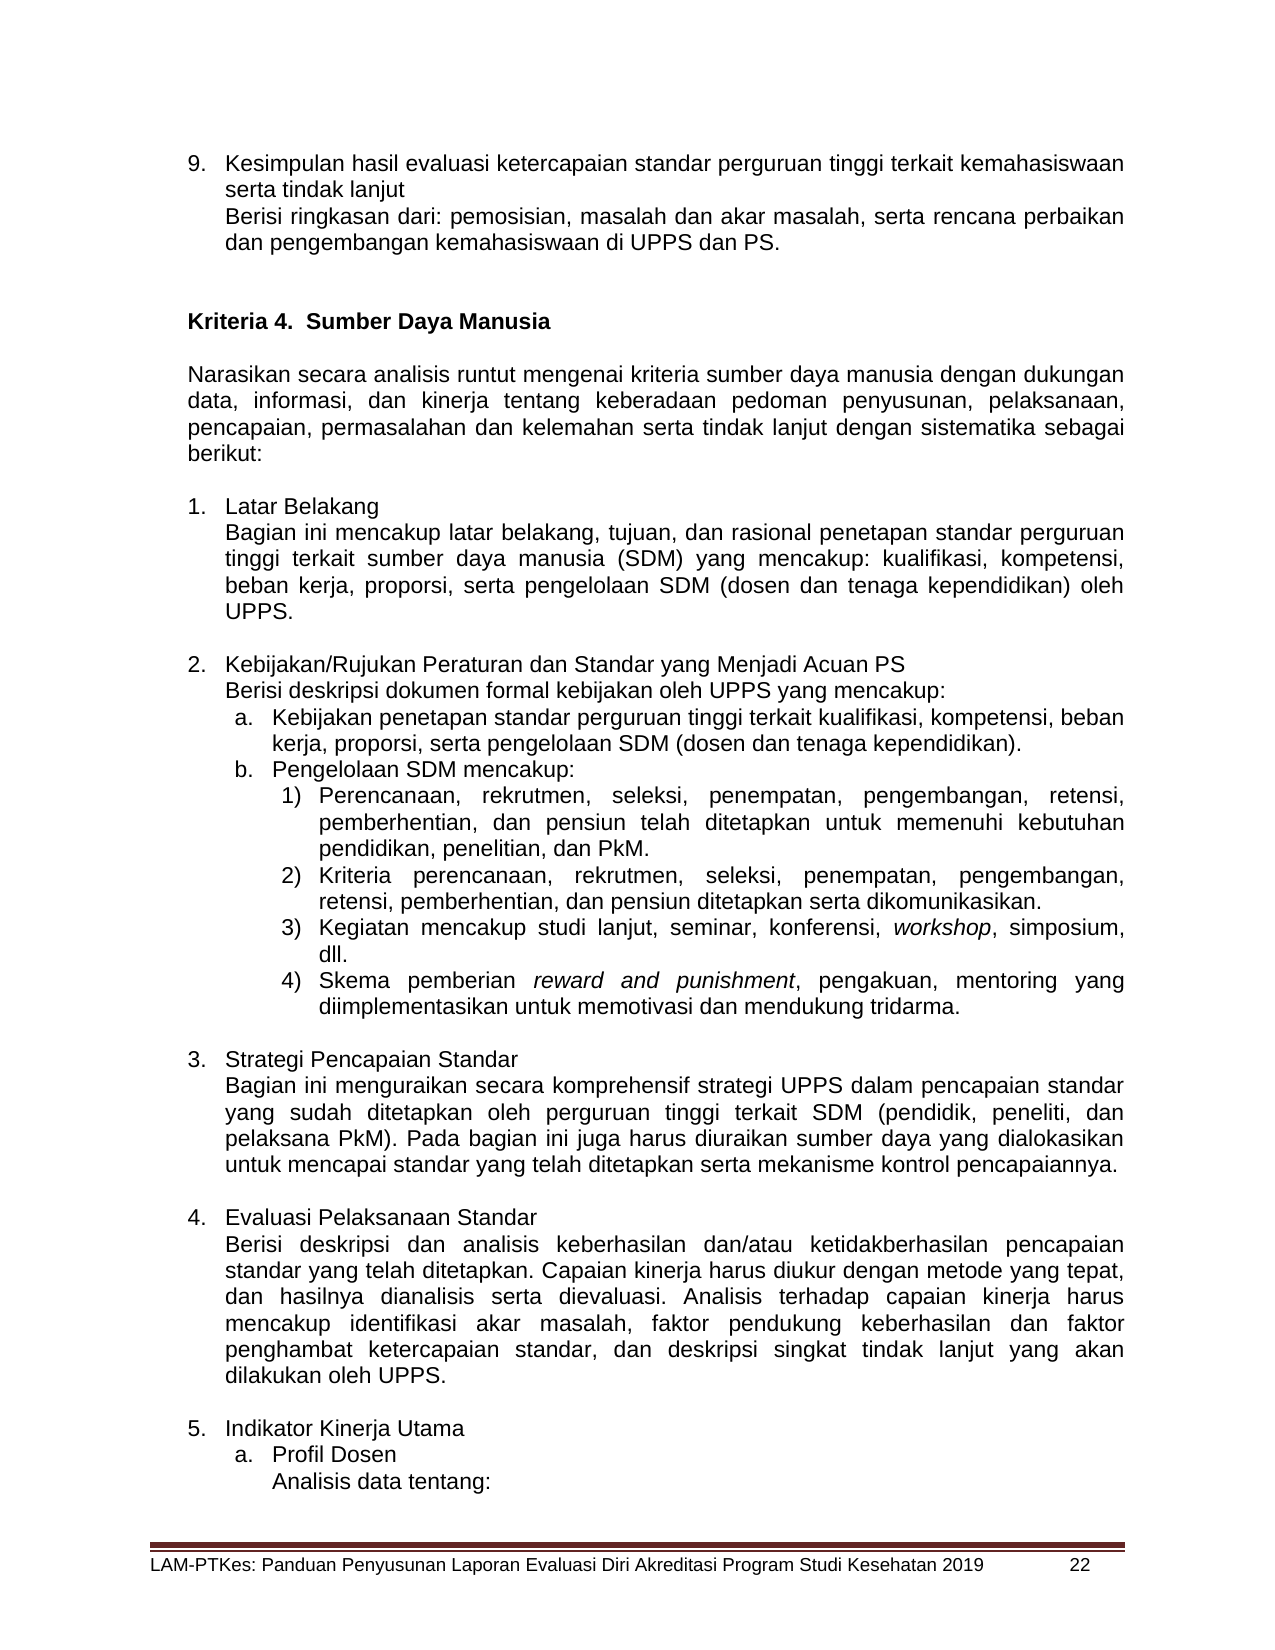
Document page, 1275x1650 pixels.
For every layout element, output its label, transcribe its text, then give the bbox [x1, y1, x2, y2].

text Analisis data tentang: [272, 1468, 1125, 1494]
list Kebijakan/Rujukan Peraturan dan Standar yang Menjadi Acuan PS [187, 651, 1125, 677]
list Indikator Kinerja Utama [187, 1415, 1125, 1441]
subtitle Kriteria 4. Sumber Daya Manusia [187, 308, 1125, 334]
text Berisi ringkasan dari: pemosisian, masalah dan akar masalah, serta rencana perbaikan dan pengembangan kemahasiswaan di UPPS dan PS. [225, 203, 1125, 255]
list Kesimpulan hasil evaluasi ketercapaian standar perguruan tinggi terkait kemahasiswaan serta tindak lanjut [187, 150, 1125, 203]
list Kebijakan penetapan standar perguruan tinggi terkait kualifikasi, kompetensi, beban kerja, proporsi, serta pengelolaan SDM (dosen dan tenaga kependidikan). [234, 703, 1125, 756]
list Evaluasi Pelaksanaan Standar [187, 1204, 1125, 1231]
list Perencanaan, rekrutmen, seleksi, penempatan, pengembangan, retensi, pemberhentian, dan pensiun telah ditetapkan untuk memenuhi kebutuhan pendidikan, penelitian, dan PkM. [281, 782, 1125, 862]
list Skema pemberian reward and punishment, pengakuan, mentoring yang diimplementasikan untuk memotivasi dan mendukung tridarma. [281, 967, 1125, 1020]
list Strategi Pencapaian Standar [187, 1046, 1125, 1072]
list Profil Dosen [234, 1441, 1125, 1468]
text Berisi deskripsi dan analisis keberhasilan dan/atau ketidakberhasilan pencapaian standar yang telah ditetapkan. Capaian kinerja harus diukur dengan metode yang tepat, dan hasilnya dianalisis serta dievaluasi. Analisis terhadap capaian kinerja harus mencakup identifikasi akar masalah, faktor pendukung keberhasilan dan faktor penghambat ketercapaian standar, dan deskripsi singkat tindak lanjut yang akan dilakukan oleh UPPS. [225, 1231, 1125, 1389]
text Bagian ini mencakup latar belakang, tujuan, dan rasional penetapan standar perguruan tinggi terkait sumber daya manusia (SDM) yang mencakup: kualifikasi, kompetensi, beban kerja, proporsi, serta pengelolaan SDM (dosen dan tenaga kependidikan) oleh UPPS. [225, 519, 1125, 624]
text Bagian ini menguraikan secara komprehensif strategi UPPS dalam pencapaian standar yang sudah ditetapkan oleh perguruan tinggi terkait SDM (pendidik, peneliti, dan pelaksana PkM). Pada bagian ini juga harus diuraikan sumber daya yang dialokasikan untuk mencapai standar yang telah ditetapkan serta mekanisme kontrol pencapaiannya. [225, 1072, 1125, 1178]
text Narasikan secara analisis runtut mengenai kriteria sumber daya manusia dengan dukungan data, informasi, dan kinerja tentang keberadaan pedoman penyusunan, pelaksanaan, pencapaian, permasalahan dan kelemahan serta tindak lanjut dengan sistematika sebagai berikut: [187, 361, 1125, 466]
list Kegiatan mencakup studi lanjut, seminar, konferensi, workshop, simposium, dll. [281, 914, 1125, 967]
list Kriteria perencanaan, rekrutmen, seleksi, penempatan, pengembangan, retensi, pemberhentian, dan pensiun ditetapkan serta dikomunikasikan. [281, 862, 1125, 914]
list Latar Belakang [187, 493, 1125, 519]
list Pengelolaan SDM mencakup: [234, 756, 1125, 782]
text Berisi deskripsi dokumen formal kebijakan oleh UPPS yang mencakup: [225, 677, 1125, 703]
